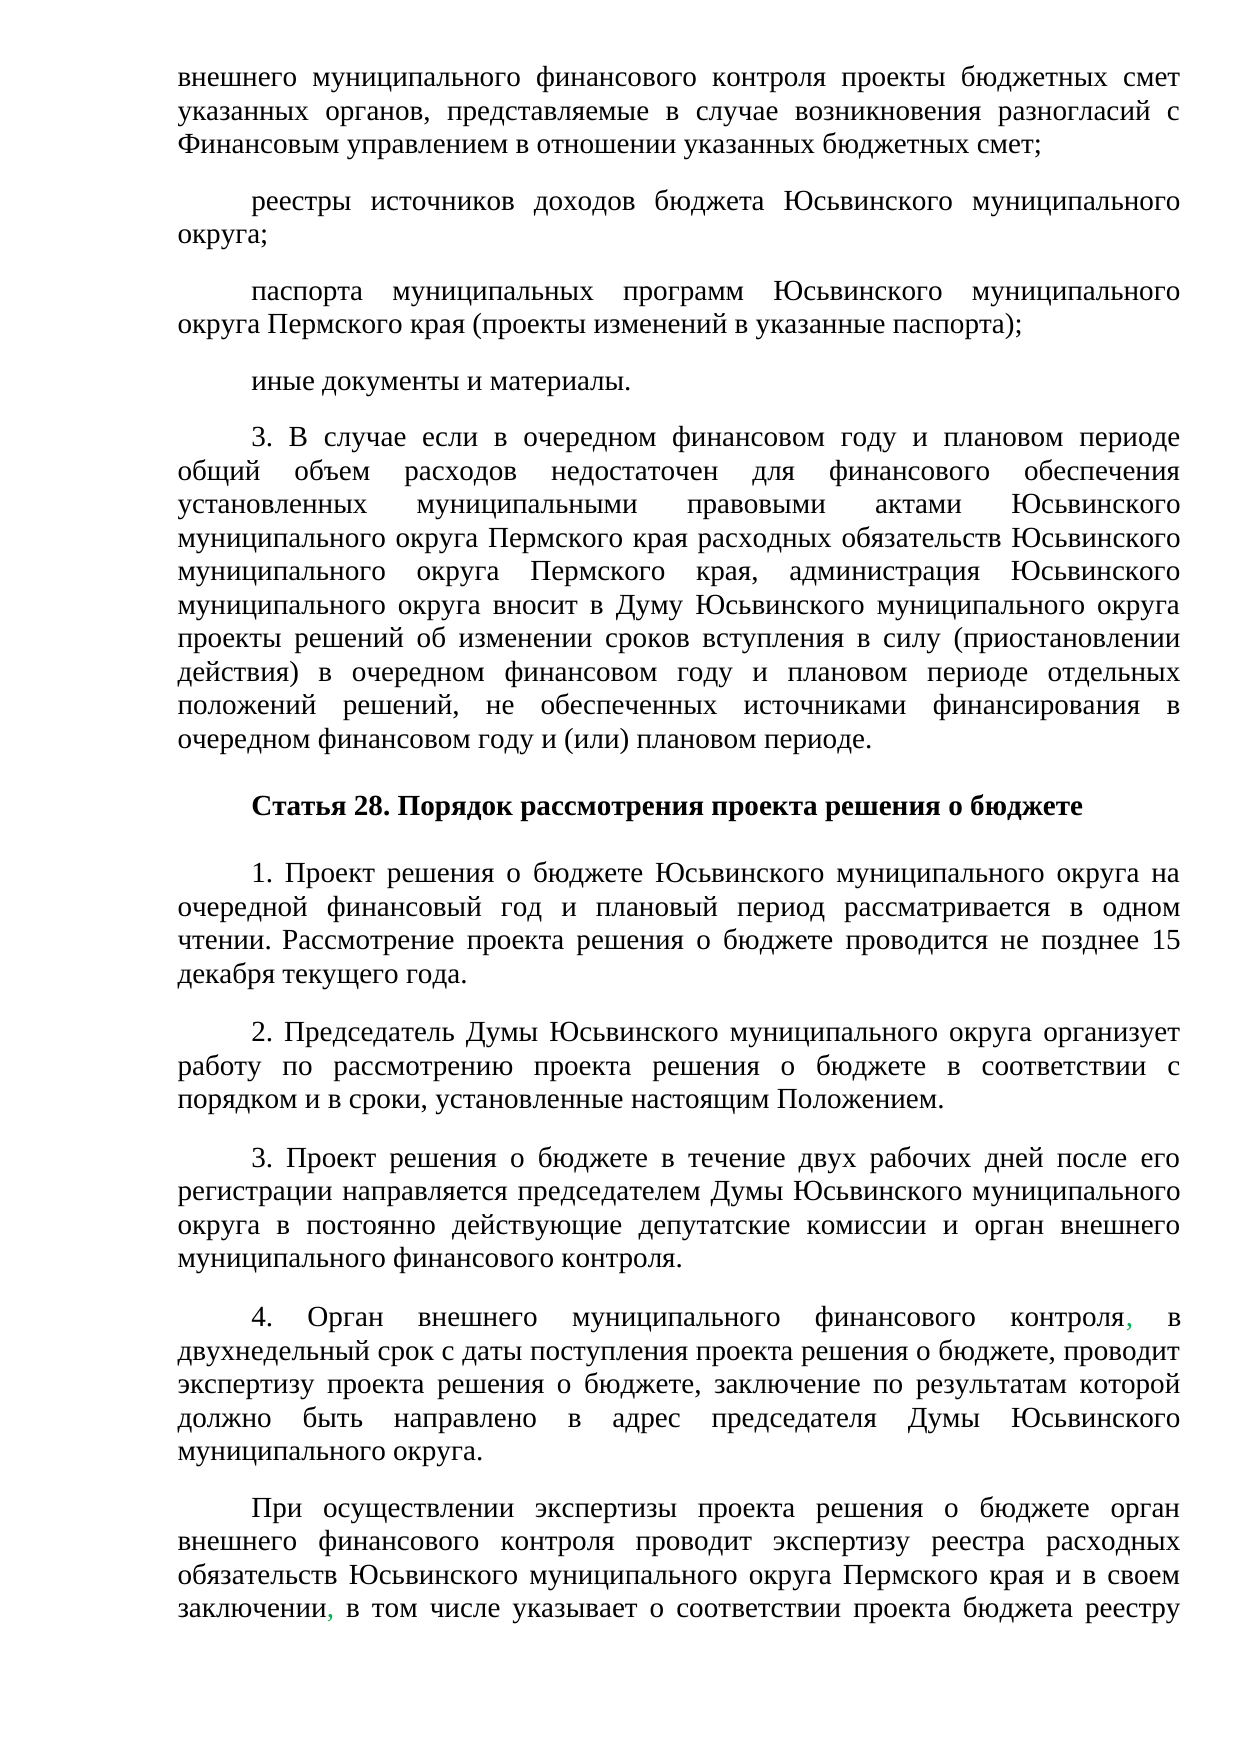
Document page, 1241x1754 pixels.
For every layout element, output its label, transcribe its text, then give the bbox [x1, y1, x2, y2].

text иные документы и материалы. [177, 363, 1181, 396]
text паспорта муниципальных программ Юсьвинского муниципального округа Пермского края (проекты изменений в указанные паспорта); [177, 273, 1181, 340]
text 3. В случае если в очередном финансовом году и плановом периоде общий объем расходов недостаточен для финансового обеспечения установленных муниципальными правовыми актами Юсьвинского муниципального округа Пермского края расходных обязательств Юсьвинского муниципального округа Пермского края, администрация Юсьвинского муниципального округа вносит в Думу Юсьвинского муниципального округа проекты решений об изменении сроков вступления в силу (приостановлении действия) в очередном финансовом году и плановом периоде отдельных положений решений, не обеспеченных источниками финансирования в очередном финансовом году и (или) плановом периоде. [177, 419, 1181, 754]
text 3. Проект решения о бюджете в течение двух рабочих дней после его регистрации направляется председателем Думы Юсьвинского муниципального округа в постоянно действующие депутатские комиссии и орган внешнего муниципального финансового контроля. [177, 1140, 1181, 1274]
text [177, 1490, 1181, 1624]
text 4. Орган внешнего муниципального финансового контроля, в двухнедельный срок с даты поступления проекта решения о бюджете, проводит экспертизу проекта решения о бюджете, заключение по результатам которой должно быть направлено в адрес председателя Думы Юсьвинского муниципального округа. [177, 1299, 1181, 1467]
text 1. Проект решения о бюджете Юсьвинского муниципального округа на очередной финансовый год и плановый период рассматривается в одном чтении. Рассмотрение проекта решения о бюджете проводится не позднее 15 декабря текущего года. [177, 855, 1181, 989]
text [177, 59, 1181, 160]
title Статья 28. Порядок рассмотрения проекта решения о бюджете [177, 788, 1181, 822]
text реестры источников доходов бюджета Юсьвинского муниципального округа; [177, 183, 1181, 250]
text 2. Председатель Думы Юсьвинского муниципального округа организует работу по рассмотрению проекта решения о бюджете в соответствии с порядком и в сроки, установленные настоящим Положением. [177, 1014, 1181, 1115]
